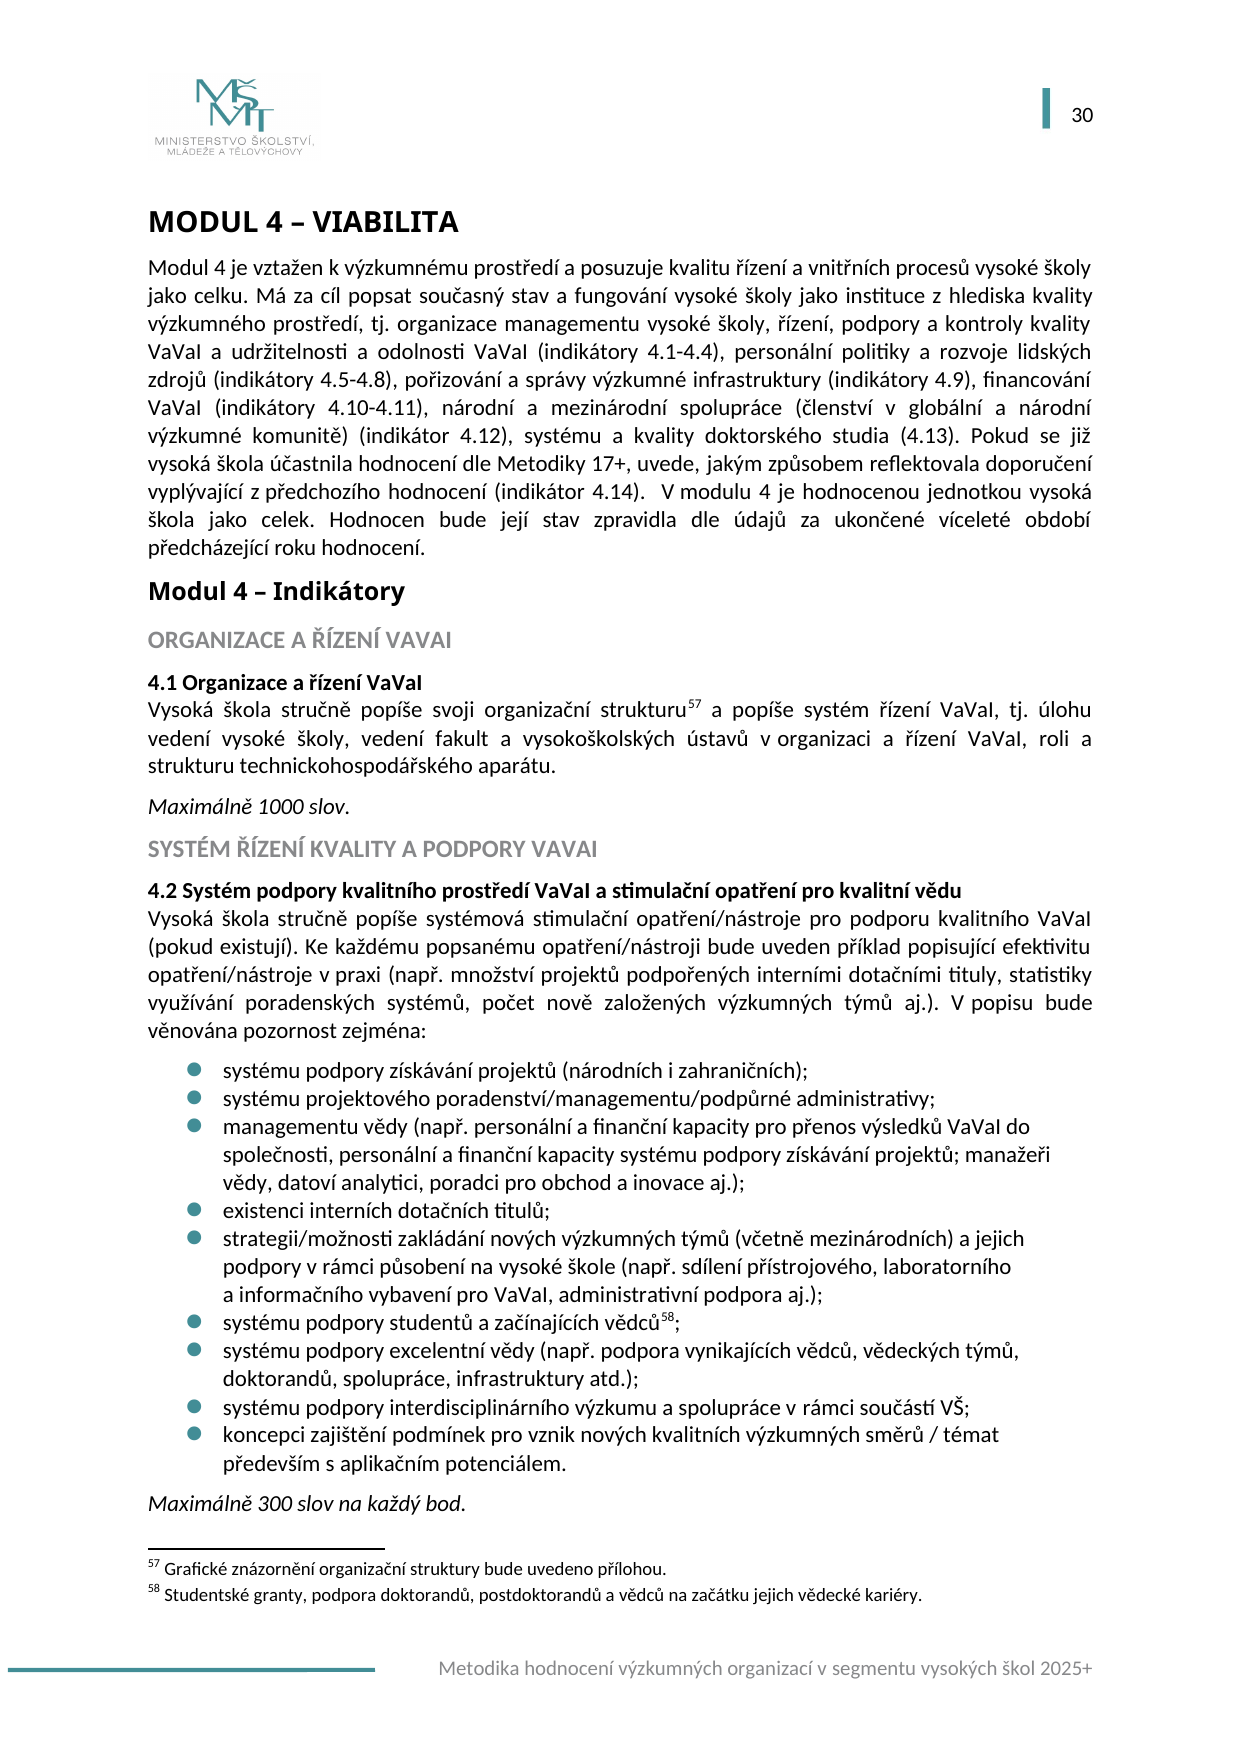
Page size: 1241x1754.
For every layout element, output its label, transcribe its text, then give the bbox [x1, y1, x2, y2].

subtitle MODUL 4 – VIABILITA [148, 201, 1093, 241]
text Vysoká škola stručně popíše systémová stimulační opatření/nástroje pro podporu kvalitního VaVaI (pokud existují). Ke každému popsanému opatření/nástroji bude uveden příklad popisující efektivitu opatření/nástroje v praxi (např. množství projektů podpořených interními dotačními tituly, statistiky využívání poradenských systémů, počet nově založených výzkumných týmů aj.). V popisu bude věnována pozornost zejména: [148, 904, 1093, 1044]
text Maximálně 1000 slov. [148, 792, 1093, 820]
list koncepci zajištění podmínek pro vznik nových kvalitních výzkumných směrů / témat především s aplikačním potenciálem. [185, 1421, 1093, 1477]
text Vysoká škola stručně popíše svoji organizační strukturu a popíše systém řízení VaVaI, tj. úlohu vedení vysoké školy, vedení fakult a vysokoškolských ústavů v organizaci a řízení VaVaI, roli a strukturu technickohospodářského aparátu. [148, 696, 1093, 780]
picture [147, 73, 322, 161]
text Maximálně 300 slov na každý bod. [148, 1489, 1093, 1517]
list systému podpory studentů a začínajících vědců; [185, 1308, 1093, 1337]
subtitle SYSTÉM ŘÍZENÍ KVALITY A PODPORY VAVAI [148, 833, 1093, 863]
list existenci interních dotačních titulů; [185, 1196, 1093, 1224]
picture [1028, 88, 1111, 145]
subtitle ORGANIZACE A ŘÍZENÍ VAVAI [148, 624, 1093, 655]
list systému podpory získávání projektů (národních i zahraničních); [185, 1056, 1093, 1084]
subtitle Modul 4 – Indikátory [148, 574, 1093, 608]
list systému podpory excelentní vědy (např. podpora vynikajících vědců, vědeckých týmů, doktorandů, spolupráce, infrastruktury atd.); [185, 1337, 1093, 1393]
list strategii/možnosti zakládání nových výzkumných týmů (včetně mezinárodních) a jejich podpory v rámci působení na vysoké škole (např. sdílení přístrojového, laboratorního a informačního vybavení pro VaVaI, administrativní podpora aj.); [185, 1224, 1093, 1308]
text Modul 4 je vztažen k výzkumnému prostředí a posuzuje kvalitu řízení a vnitřních procesů vysoké školy jako celku. Má za cíl popsat současný stav a fungování vysoké školy jako instituce z hlediska kvality výzkumného prostředí, tj. organizace managementu vysoké školy, řízení, podpory a kontroly kvality VaVaI a udržitelnosti a odolnosti VaVaI (indikátory 4.1-4.4), personální politiky a rozvoje lidských zdrojů (indikátory 4.5-4.8), pořizování a správy výzkumné infrastruktury (indikátory 4.9), financování VaVaI (indikátory 4.10-4.11), národní a mezinárodní spolupráce (členství v globální a národní výzkumné komunitě) (indikátor 4.12), systému a kvality doktorského studia (4.13). Pokud se již vysoká škola účastnila hodnocení dle Metodiky 17+, uvede, jakým způsobem reflektovala doporučení vyplývající z předchozího hodnocení (indikátor 4.14). V modulu 4 je hodnocenou jednotkou vysoká škola jako celek. Hodnocen bude její stav zpravidla dle údajů za ukončené víceleté období předcházející roku hodnocení. [148, 253, 1093, 561]
subtitle 4.1 Organizace a řízení VaVaI [148, 668, 1093, 696]
subtitle 4.2 Systém podpory kvalitního prostředí VaVaI a stimulační opatření pro kvalitní vědu [148, 876, 1093, 904]
list managementu vědy (např. personální a finanční kapacity pro přenos výsledků VaVaI do společnosti, personální a finanční kapacity systému podpory získávání projektů; manažeři vědy, datoví analytici, poradci pro obchod a inovace aj.); [185, 1112, 1093, 1196]
list systému podpory interdisciplinárního výzkumu a spolupráce v rámci součástí VŠ; [185, 1393, 1093, 1421]
list systému projektového poradenství/managementu/podpůrné administrativy; [185, 1084, 1093, 1112]
